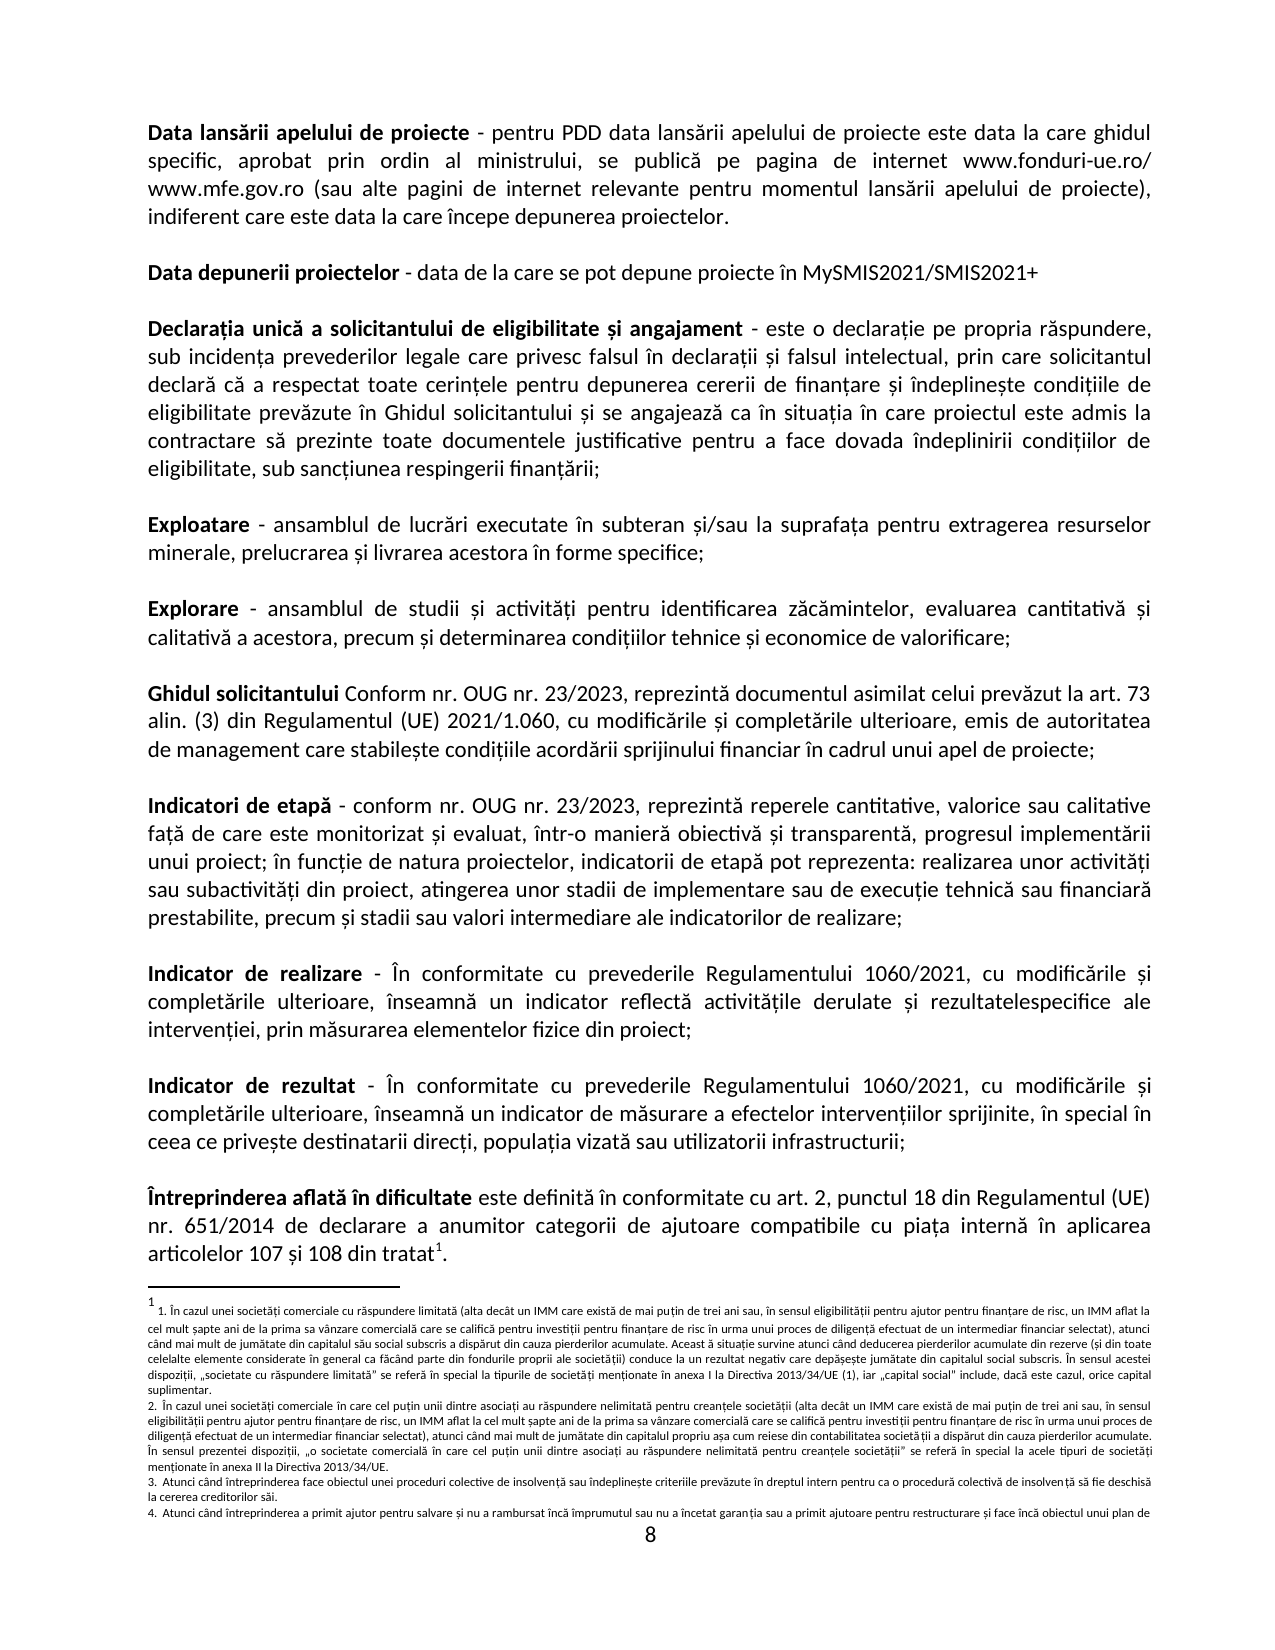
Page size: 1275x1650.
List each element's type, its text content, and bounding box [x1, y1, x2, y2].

text Indicator de rezultat - În conformitate cu prevederile Regulamentului 1060/2021, cu modificările și completările ulterioare, înseamnă un indicator de măsurare a efectelor intervențiilor sprijinite, în special în ceea ce privește destinatarii direcți, populația vizată sau utilizatorii infrastructurii; [148, 1071, 1153, 1155]
text Data lansării apelului de proiecte - pentru PDD data lansării apelului de proiecte este data la care ghidul specific, aprobat prin ordin al ministrului, se publică pe pagina de internet www.fonduri-ue.ro/ www.mfe.gov.ro (sau alte pagini de internet relevante pentru momentul lansării apelului de proiecte), indiferent care este data la care începe depunerea proiectelor. [148, 118, 1153, 230]
text Data depunerii proiectelor - data de la care se pot depune proiecte în MySMIS2021/SMIS2021+ [148, 258, 1153, 286]
text Indicatori de etapă - conform nr. OUG nr. 23/2023, reprezintă reperele cantitative, valorice sau calitative față de care este monitorizat și evaluat, într-o manieră obiectivă și transparentă, progresul implementării unui proiect; în funcție de natura proiectelor, indicatorii de etapă pot reprezenta: realizarea unor activități sau subactivități din proiect, atingerea unor stadii de implementare sau de execuție tehnică sau financiară prestabilite, precum și stadii sau valori intermediare ale indicatorilor de realizare; [148, 791, 1153, 931]
text Indicator de realizare - În conformitate cu prevederile Regulamentului 1060/2021, cu modificările și completările ulterioare, înseamnă un indicator reflectă activitățile derulate și rezultatelespecifice ale intervenției, prin măsurarea elementelor fizice din proiect; [148, 959, 1153, 1043]
text Declarația unică a solicitantului de eligibilitate și angajament - este o declarație pe propria răspundere, sub incidența prevederilor legale care privesc falsul în declarații și falsul intelectual, prin care solicitantul declară că a respectat toate cerințele pentru depunerea cererii de finanțare și îndeplinește condițiile de eligibilitate prevăzute în Ghidul solicitantului și se angajează ca în situația în care proiectul este admis la contractare să prezinte toate documentele justificative pentru a face dovada îndeplinirii condițiilor de eligibilitate, sub sancțiunea respingerii finanțării; [148, 314, 1153, 482]
text Ghidul solicitantului Conform nr. OUG nr. 23/2023, reprezintă documentul asimilat celui prevăzut la art. 73 alin. (3) din Regulamentul (UE) 2021/1.060, cu modificările și completările ulterioare, emis de autoritatea de management care stabilește condițiile acordării sprijinului financiar în cadrul unui apel de proiecte; [148, 679, 1153, 763]
text Explorare - ansamblul de studii și activități pentru identificarea zăcămintelor, evaluarea cantitativă și calitativă a acestora, precum și determinarea condițiilor tehnice și economice de valorificare; [148, 594, 1153, 651]
text Întreprinderea aflată în dificultate este definită în conformitate cu art. 2, punctul 18 din Regulamentul (UE) nr. 651/2014 de declarare a anumitor categorii de ajutoare compatibile cu piața internă în aplicarea articolelor 107 și 108 din tratat. [148, 1183, 1153, 1267]
text Exploatare - ansamblul de lucrări executate în subteran și/sau la suprafața pentru extragerea resurselor minerale, prelucrarea și livrarea acestora în forme specifice; [148, 511, 1153, 567]
